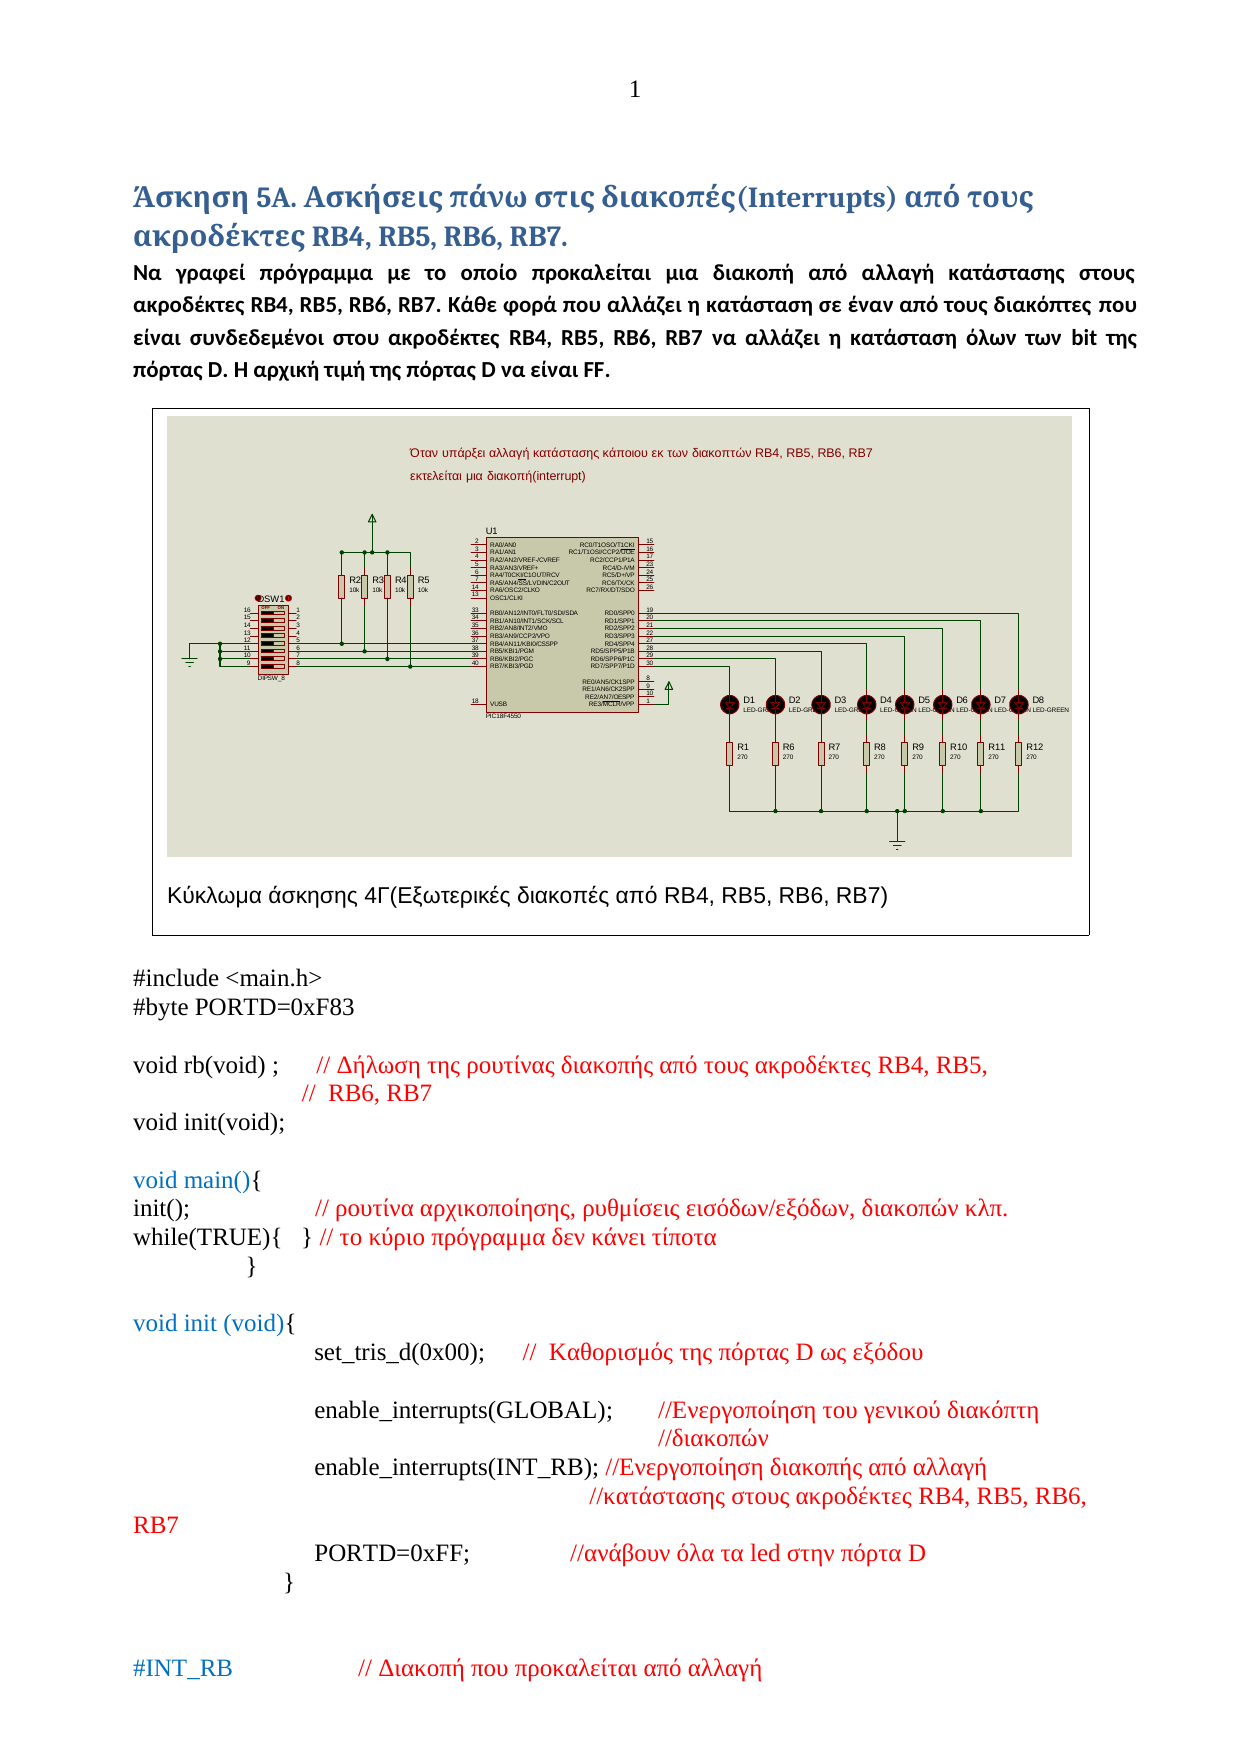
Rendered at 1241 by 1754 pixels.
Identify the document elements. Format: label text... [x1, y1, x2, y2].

text //διακοπών [133, 1423, 1137, 1452]
text enable_interrupts(INT_RB); //Ενεργοποίηση διακοπής από αλλαγή [133, 1452, 1137, 1481]
text // RB6, RB7 [133, 1078, 1137, 1107]
text void rb(void) ; // Δήλωση της ρουτίνας διακοπής από τους ακροδέκτες RB4, RB5, [133, 1050, 1137, 1078]
text void init (void){ [133, 1308, 1137, 1337]
text set_tris_d(0x00); // Καθορισμός της πόρτας D ως εξόδου [133, 1337, 1137, 1366]
text //κατάστασης στους ακροδέκτες RB4, RB5, RB6, RB7 [133, 1481, 1137, 1538]
text #byte PORTD=0xF83 [133, 992, 1137, 1021]
text while(TRUE){ } // το κύριο πρόγραμμα δεν κάνει τίποτα [133, 1222, 1137, 1251]
text enable_interrupts(GLOBAL); //Ενεργοποίηση του γενικού διακόπτη [133, 1395, 1137, 1423]
text init(); // ρουτίνα αρχικοποίησης, ρυθμίσεις εισόδων/εξόδων, διακοπών κλπ. [133, 1193, 1137, 1222]
text PORTD=0xFF; //ανάβουν όλα τα led στην πόρτα D [133, 1538, 1137, 1567]
text Να γραφεί πρόγραμμα με το οποίο προκαλείται μια διακοπή από αλλαγή κατάστασης στους ακροδέκτες RB4, RB5, RB6, RB7. Κάθε φορά που αλλάζει η κατάσταση σε έναν από τους διακόπτες που είναι συνδεδεμένοι στου ακροδέκτες RB4, RB5, RB6, RB7 να αλλάζει η κατάσταση όλων των bit της πόρτας D. Η αρχική τιμή της πόρτας D να είναι FF. [133, 258, 1137, 383]
text } [133, 1251, 1137, 1280]
text #include <main.h> [133, 963, 1137, 992]
text #INT_RB // Διακοπή που προκαλείται από αλλαγή [133, 1653, 1137, 1682]
text void main(){ [133, 1165, 1137, 1193]
text } [133, 1567, 1137, 1596]
subtitle Άσκηση 5A. Ασκήσεις πάνω στις διακοπές(Interrupts) από τους ακροδέκτες RB4, RB5, RB6, RB7. [133, 181, 1137, 253]
text void init(void); [133, 1107, 1137, 1136]
